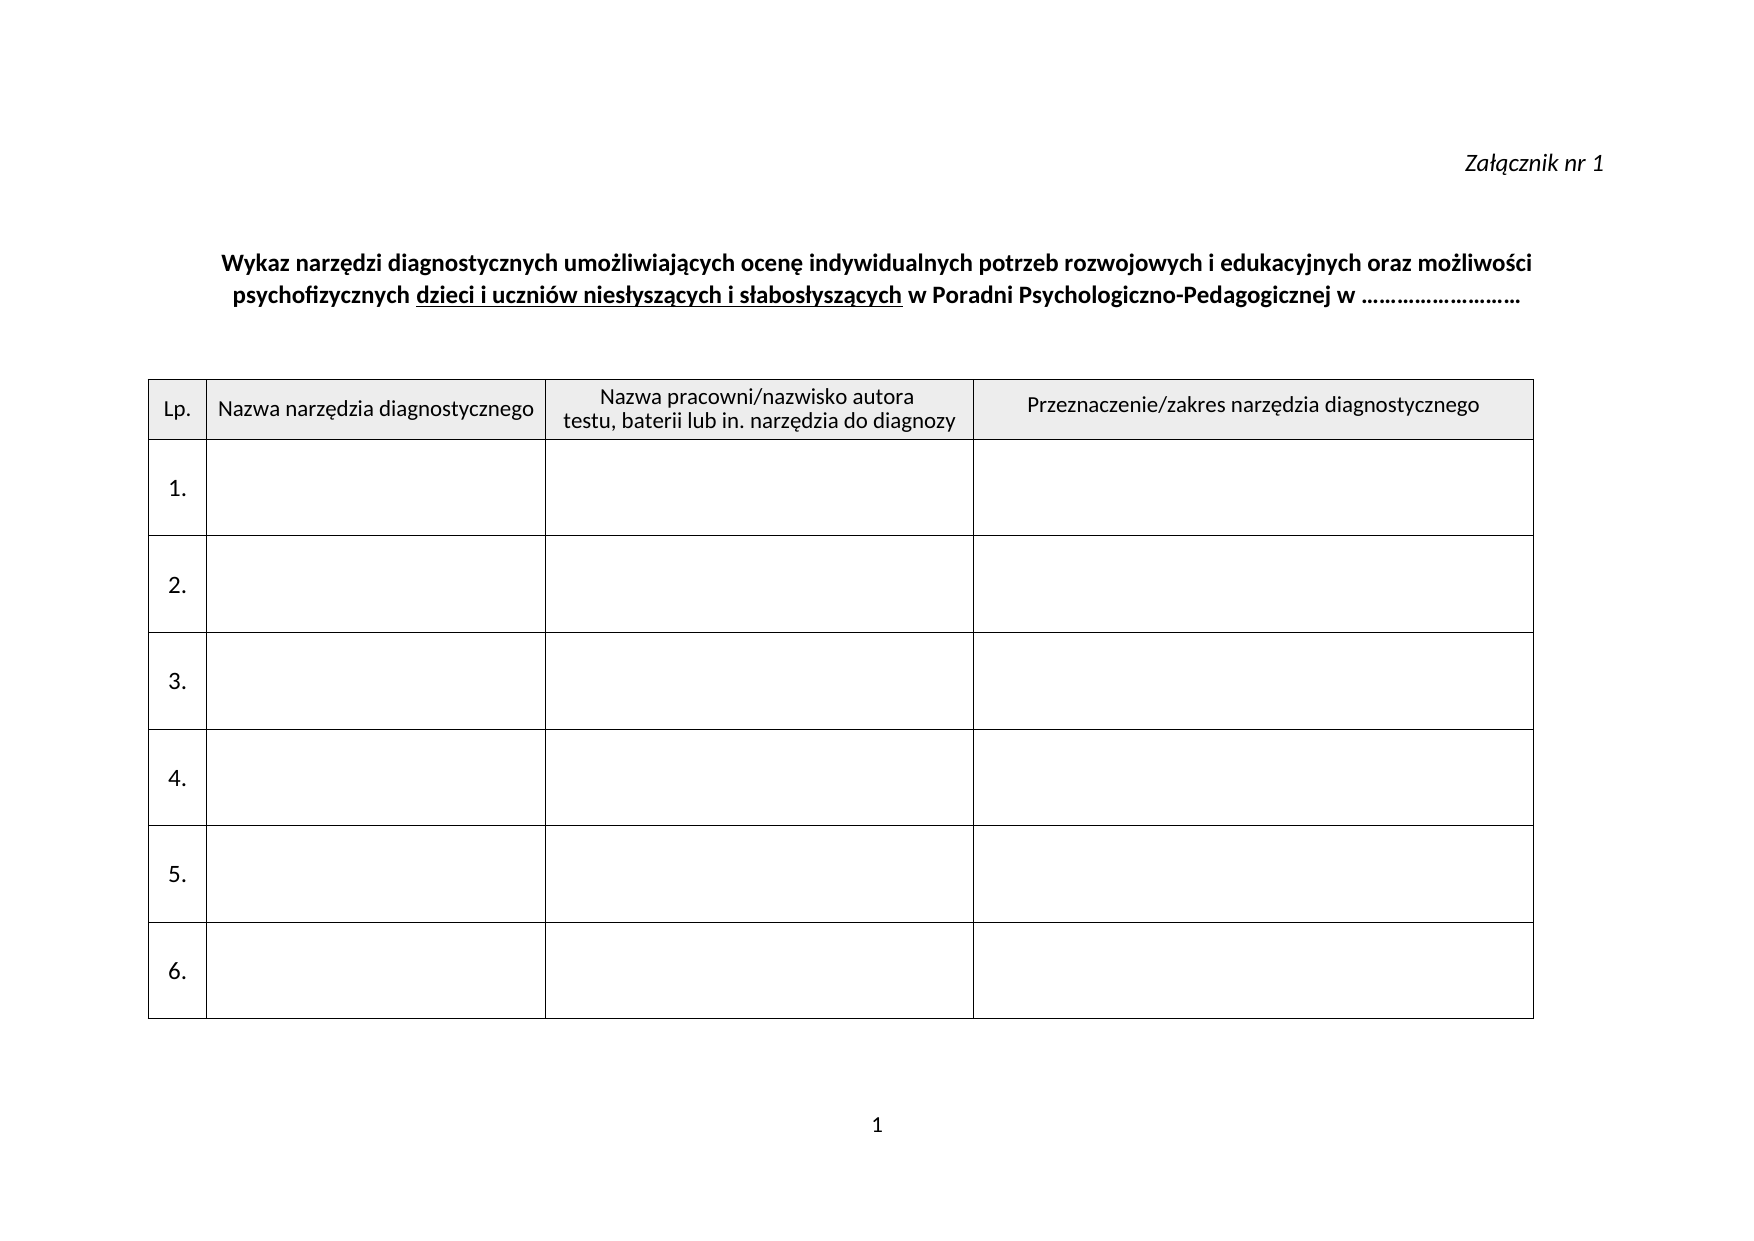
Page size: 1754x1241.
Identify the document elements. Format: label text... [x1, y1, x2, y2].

table_cell [974, 440, 1533, 535]
table_header Nazwa narzędzia diagnostycznego [207, 380, 545, 439]
table_cell [546, 826, 973, 922]
table_cell [546, 536, 973, 632]
table_cell [546, 633, 973, 728]
table_cell [207, 730, 545, 825]
table_cell [974, 730, 1533, 825]
table_cell [207, 826, 545, 922]
text Wykaz narzędzi diagnostycznych umożliwiających ocenę indywidualnych potrzeb rozwojowych i edukacyjnych oraz możliwości psychofizycznych dzieci i uczniów niesłyszących i słabosłyszących w Poradni Psychologiczno-Pedagogicznej w ……………………… [148, 247, 1606, 310]
table_cell [546, 730, 973, 825]
table_cell 5. [149, 826, 206, 922]
table_cell [207, 536, 545, 632]
table_cell [546, 923, 973, 1018]
table_cell [974, 536, 1533, 632]
table_cell [546, 440, 973, 535]
table_header Przeznaczenie/zakres narzędzia diagnostycznego [974, 380, 1533, 439]
table_header Lp. [149, 380, 206, 439]
table_cell 2. [149, 536, 206, 632]
table_header Nazwa pracowni/nazwisko autora testu, baterii lub in. narzędzia do diagnozy [546, 380, 973, 439]
table_cell [207, 440, 545, 535]
table_cell [974, 633, 1533, 728]
table_cell 1. [149, 440, 206, 535]
table_cell 6. [149, 923, 206, 1018]
table_cell [974, 826, 1533, 922]
text Załącznik nr 1 [148, 148, 1606, 178]
table_cell 3. [149, 633, 206, 728]
table_cell [974, 923, 1533, 1018]
table_cell 4. [149, 730, 206, 825]
table_cell [207, 633, 545, 728]
table_cell [207, 923, 545, 1018]
